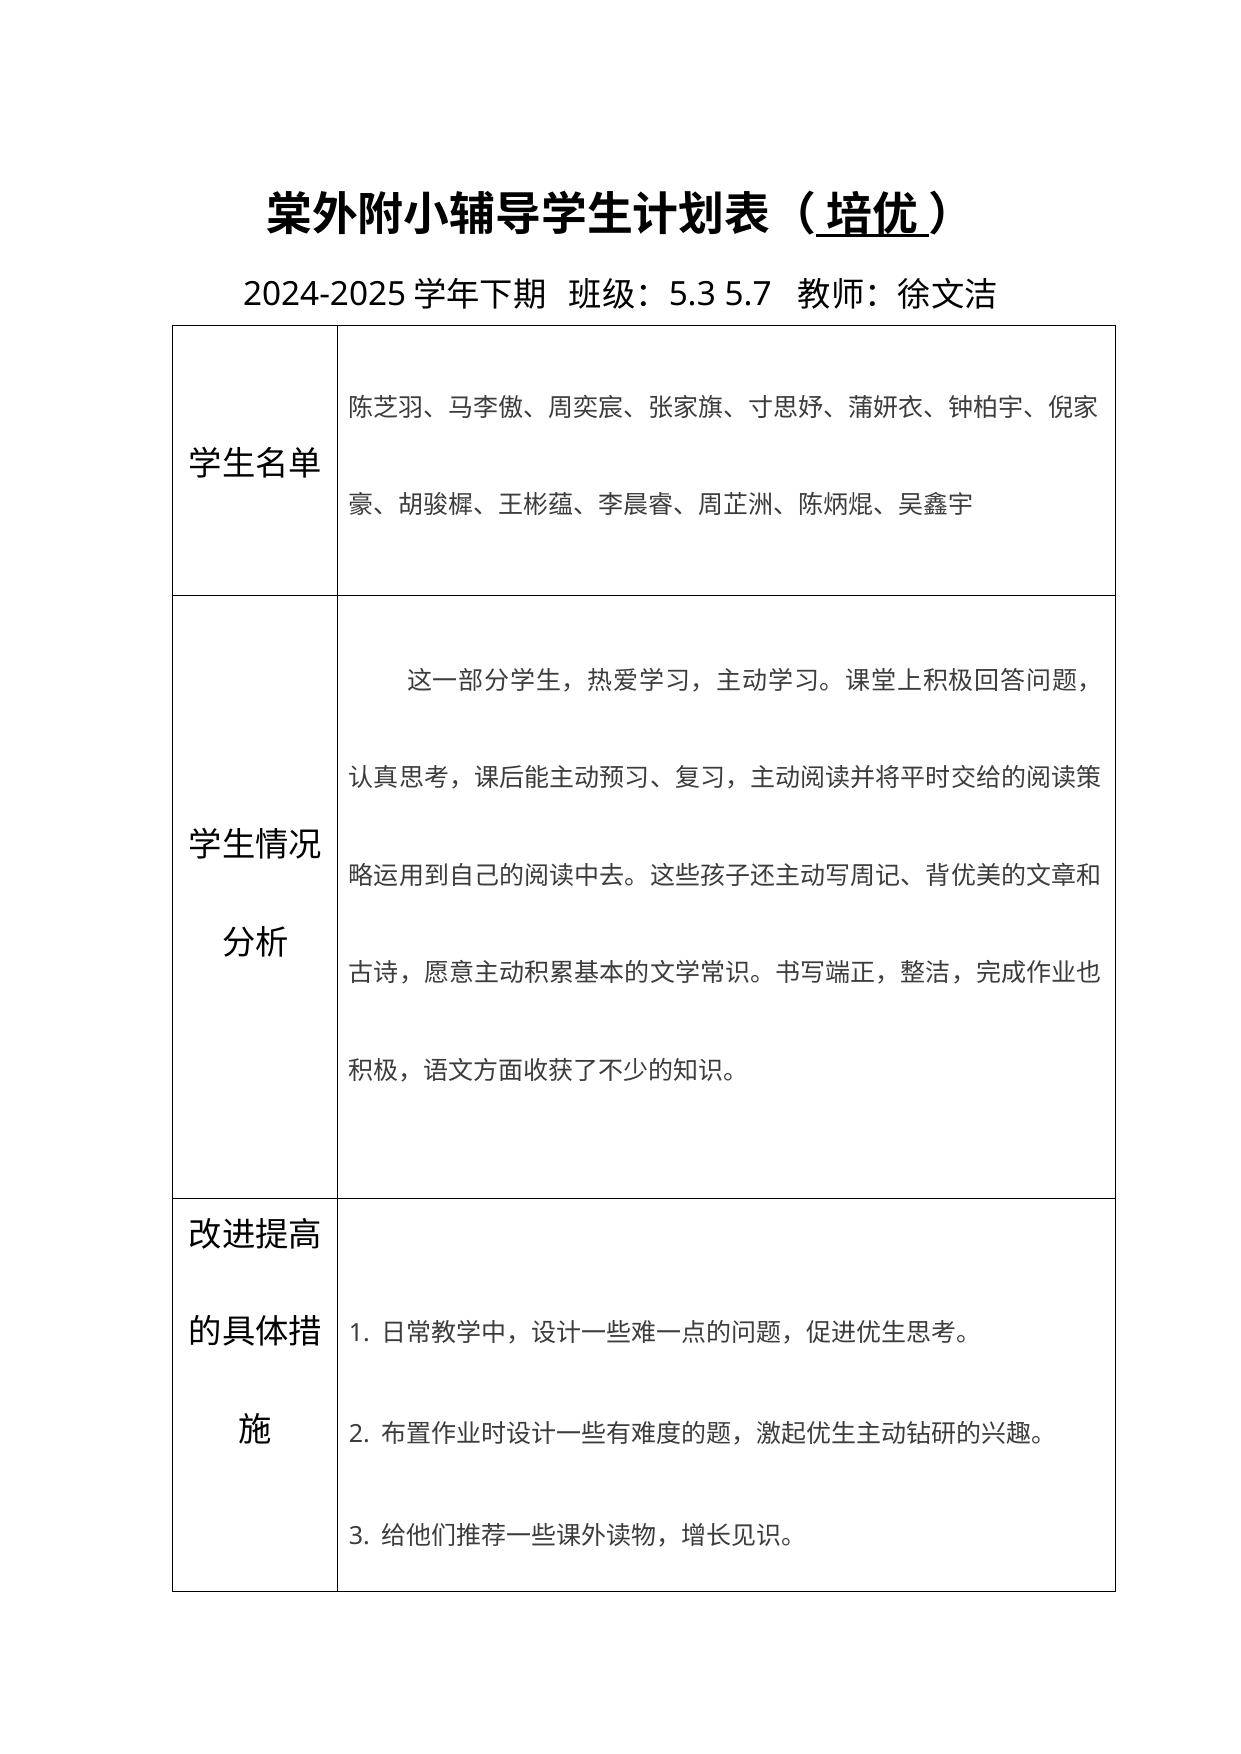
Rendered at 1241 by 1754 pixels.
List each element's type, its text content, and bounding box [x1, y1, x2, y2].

table_cell 学生情况分析 [173, 596, 337, 1198]
table_header 陈芝羽、马李傲、周奕宸、张家旗、寸思妤、蒲妍衣、钟柏宇、倪家豪、胡骏樨、王彬蕴、李晨睿、周芷洲、陈炳焜、吴鑫宇 [338, 326, 1115, 595]
text 2024-2025学年下期 班级：5.3 5.7 教师：徐文洁 [187, 259, 1053, 324]
text 棠外附小辅导学生计划表（ 培优 ） [187, 162, 1053, 259]
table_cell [338, 1199, 1115, 1591]
table_header 学生名单 [173, 326, 337, 595]
table_cell 这一部分学生，热爱学习，主动学习。课堂上积极回答问题，认真思考，课后能主动预习、复习，主动阅读并将平时交给的阅读策略运用到自己的阅读中去。这些孩子还主动写周记、背优美的文章和古诗，愿意主动积累基本的文学常识。书写端正，整洁，完成作业也积极，语文方面收获了不少的知识。 [338, 596, 1115, 1198]
table_cell 改进提高的具体措施 [173, 1199, 337, 1591]
